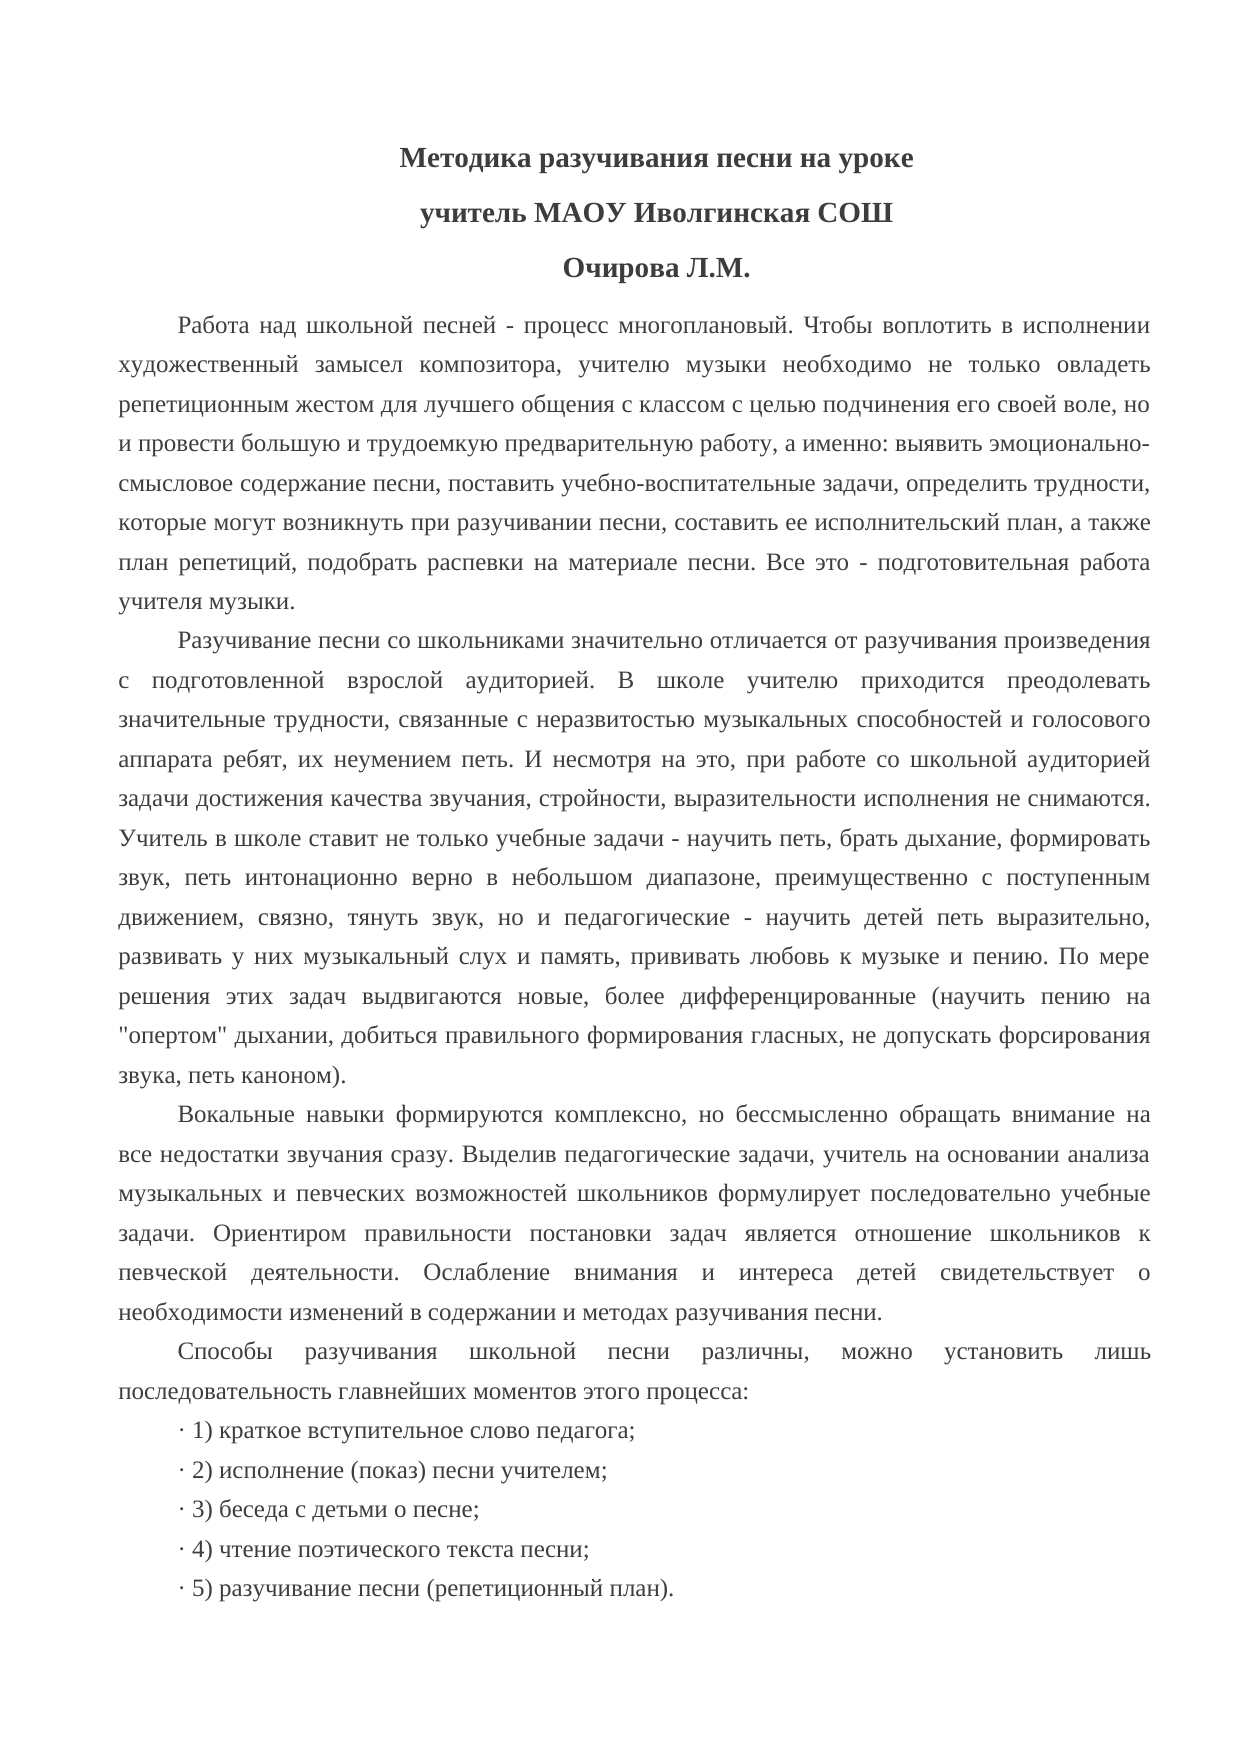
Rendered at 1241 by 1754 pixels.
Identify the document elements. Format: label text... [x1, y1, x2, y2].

text Вокальные навыки формируются комплексно, но бессмысленно обращать внимание на все недостатки звучания сразу. Выделив педагогические задачи, учитель на основании анализа музыкальных и певческих возможностей школьников формулирует последовательно учебные задачи. Ориентиром правильности постановки задач является отношение школьников к певческой деятельности. Ослабление внимания и интереса детей свидетельствует о необходимости изменений в содержании и методах разучивания песни. [118, 1089, 1152, 1326]
text Методика разучивания песни на уроке [118, 134, 1136, 173]
text Разучивание песни со школьниками значительно отличается от разучивания произведения с подготовленной взрослой аудиторией. В школе учителю приходится преодолевать значительные трудности, связанные с неразвитостью музыкальных способностей и голосового аппарата ребят, их неумением петь. И несмотря на это, при работе со школьной аудиторией задачи достижения качества звучания, стройности, выразительности исполнения не снимаются. Учитель в школе ставит не только учебные задачи - научить петь, брать дыхание, формировать звук, петь интонационно верно в небольшом диапазоне, преимущественно с поступенным движением, связно, тянуть звук, но и педагогические - научить детей петь выразительно, развивать у них музыкальный слух и память, прививать любовь к музыке и пению. По мере решения этих задач выдвигаются новые, более дифференцированные (научить пению на "опертом" дыхании, добиться правильного формирования гласных, не допускать форсирования звука, петь каноном). [118, 615, 1152, 1089]
text учитель МАОУ Иволгинская СОШ [118, 189, 1136, 228]
text Способы разучивания школьной песни различны, можно установить лишь последовательность главнейших моментов этого процесса: [118, 1326, 1152, 1404]
text · 2) исполнение (показ) песни учителем; [118, 1444, 1152, 1483]
text · 1) краткое вступительное слово педагога; [118, 1404, 1152, 1444]
text · 5) разучивание песни (репетиционный план). [118, 1562, 1152, 1602]
text · 3) беседа с детьми о песне; [118, 1483, 1152, 1523]
text Работа над школьной песней - процесс многоплановый. Чтобы воплотить в исполнении художественный замысел композитора, учителю музыки необходимо не только овладеть репетиционным жестом для лучшего общения с классом с целью подчинения его своей воле, но и провести большую и трудоемкую предварительную работу, а именно: выявить эмоционально-смысловое содержание песни, поставить учебно-воспитательные задачи, определить трудности, которые могут возникнуть при разучивании песни, составить ее исполнительский план, а также план репетиций, подобрать распевки на материале песни. Все это - подготовительная работа учителя музыки. [118, 299, 1152, 615]
text · 4) чтение поэтического текста песни; [118, 1523, 1152, 1562]
text Очирова Л.М. [118, 244, 1136, 283]
